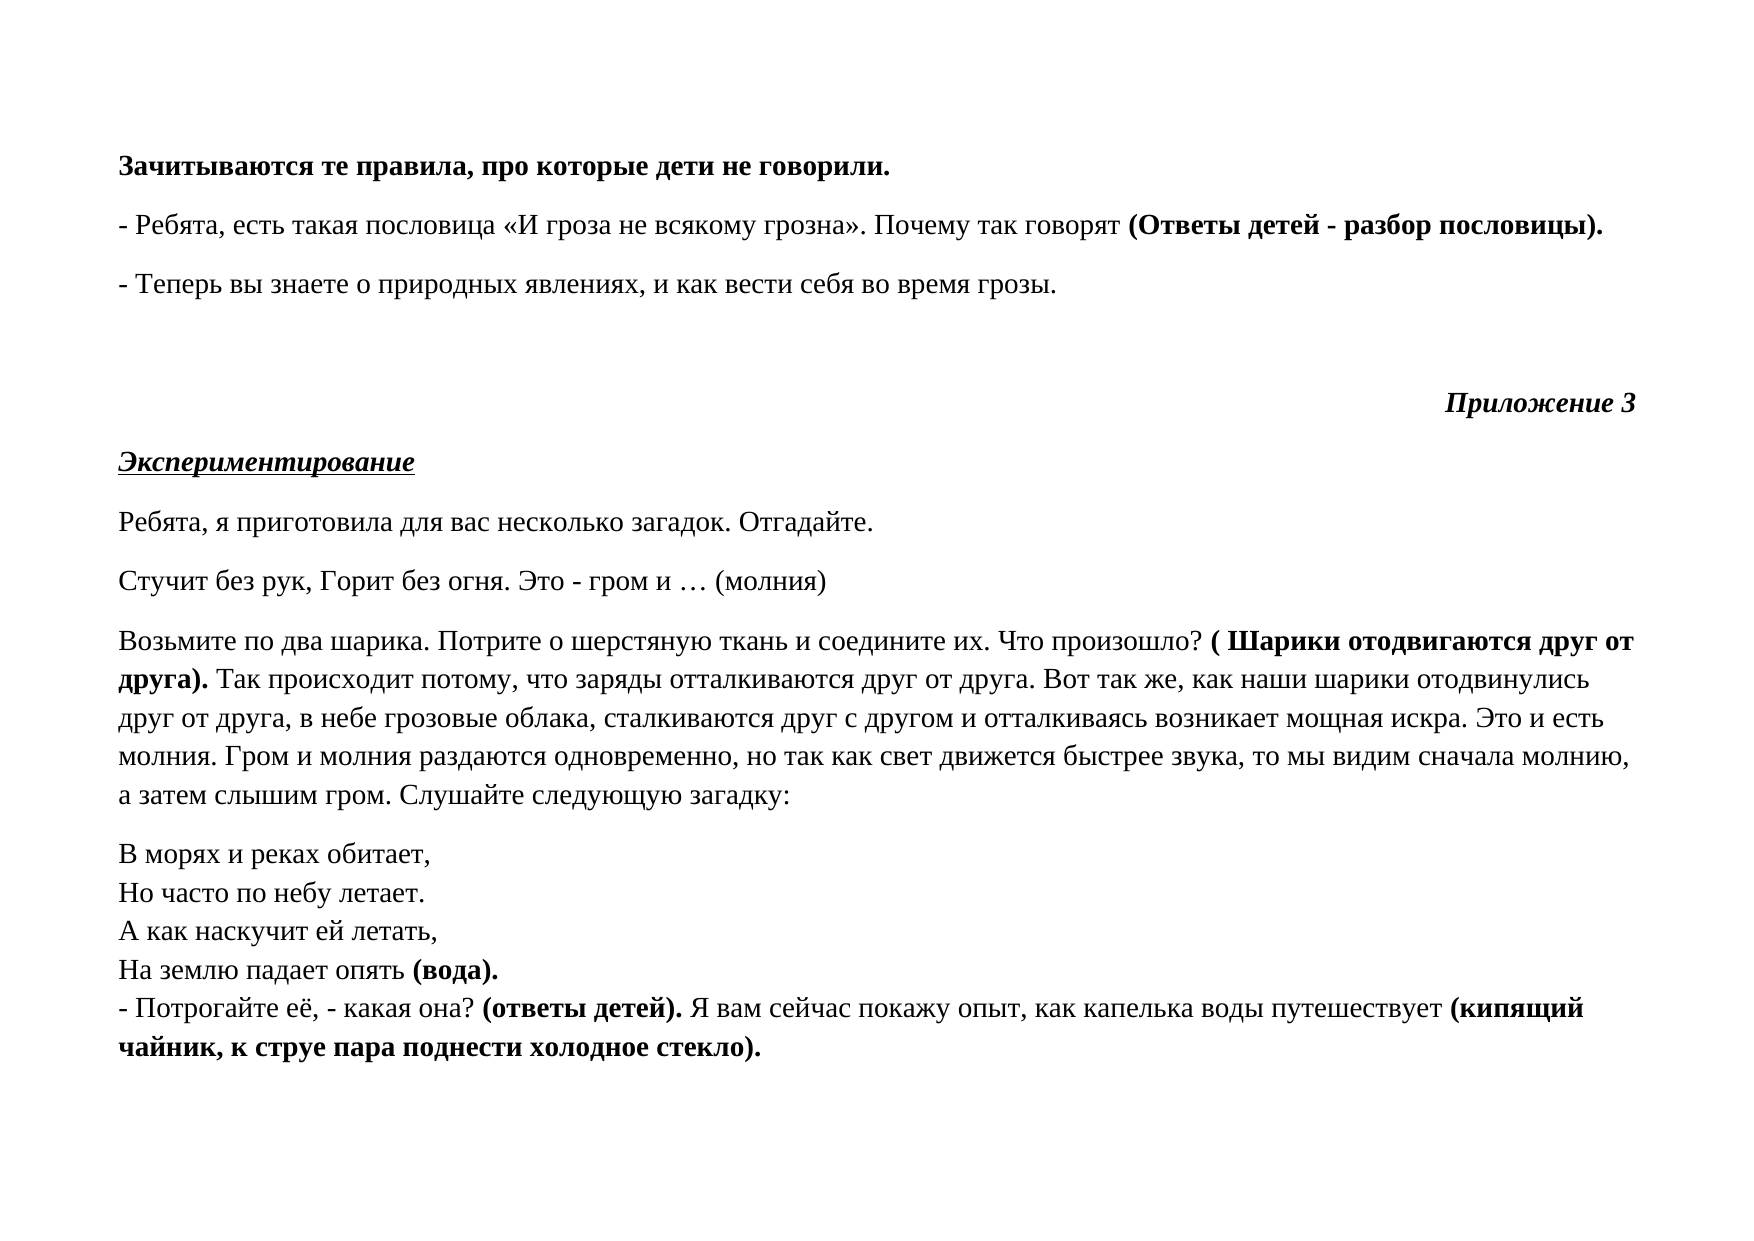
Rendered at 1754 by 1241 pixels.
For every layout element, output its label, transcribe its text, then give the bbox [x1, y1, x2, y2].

text Экспериментирование [118, 444, 1636, 478]
text - Ребята, есть такая пословица «И гроза не всякому грозна». Почему так говорят (Ответы детей - разбор пословицы). [118, 207, 1636, 241]
text - Теперь вы знаете о природных явлениях, и как вести себя во время грозы. [118, 266, 1636, 300]
text Ребята, я приготовила для вас несколько загадок. Отгадайте. [118, 504, 1636, 537]
text А как наскучит ей летать, [118, 913, 1636, 947]
text На землю падает опять (вода). [118, 952, 1636, 985]
text В морях и реках обитает, [118, 836, 1636, 870]
text Стучит без рук, Горит без огня. Это - гром и … (молния) [118, 563, 1636, 597]
text - Потрогайте её, - какая она? (ответы детей). Я вам сейчас покажу опыт, как капелька воды путешествует (кипящий чайник, к струе пара поднести холодное стекло). [118, 990, 1636, 1062]
text Возьмите по два шарика. Потрите о шерстяную ткань и соедините их. Что произошло? ( Шарики отодвигаются друг от друга). Так происходит потому, что заряды отталкиваются друг от друга. Вот так же, как наши шарики отодвинулись друг от друга, в небе грозовые облака, сталкиваются друг с другом и отталкиваясь возникает мощная искра. Это и есть молния. Гром и молния раздаются одновременно, но так как свет движется быстрее звука, то мы видим сначала молнию, а затем слышим гром. Слушайте следующую загадку: [118, 623, 1636, 810]
text Приложение 3 [118, 385, 1636, 419]
text Зачитываются те правила, про которые дети не говорили. [118, 148, 1636, 181]
text Но часто по небу летает. [118, 875, 1636, 908]
